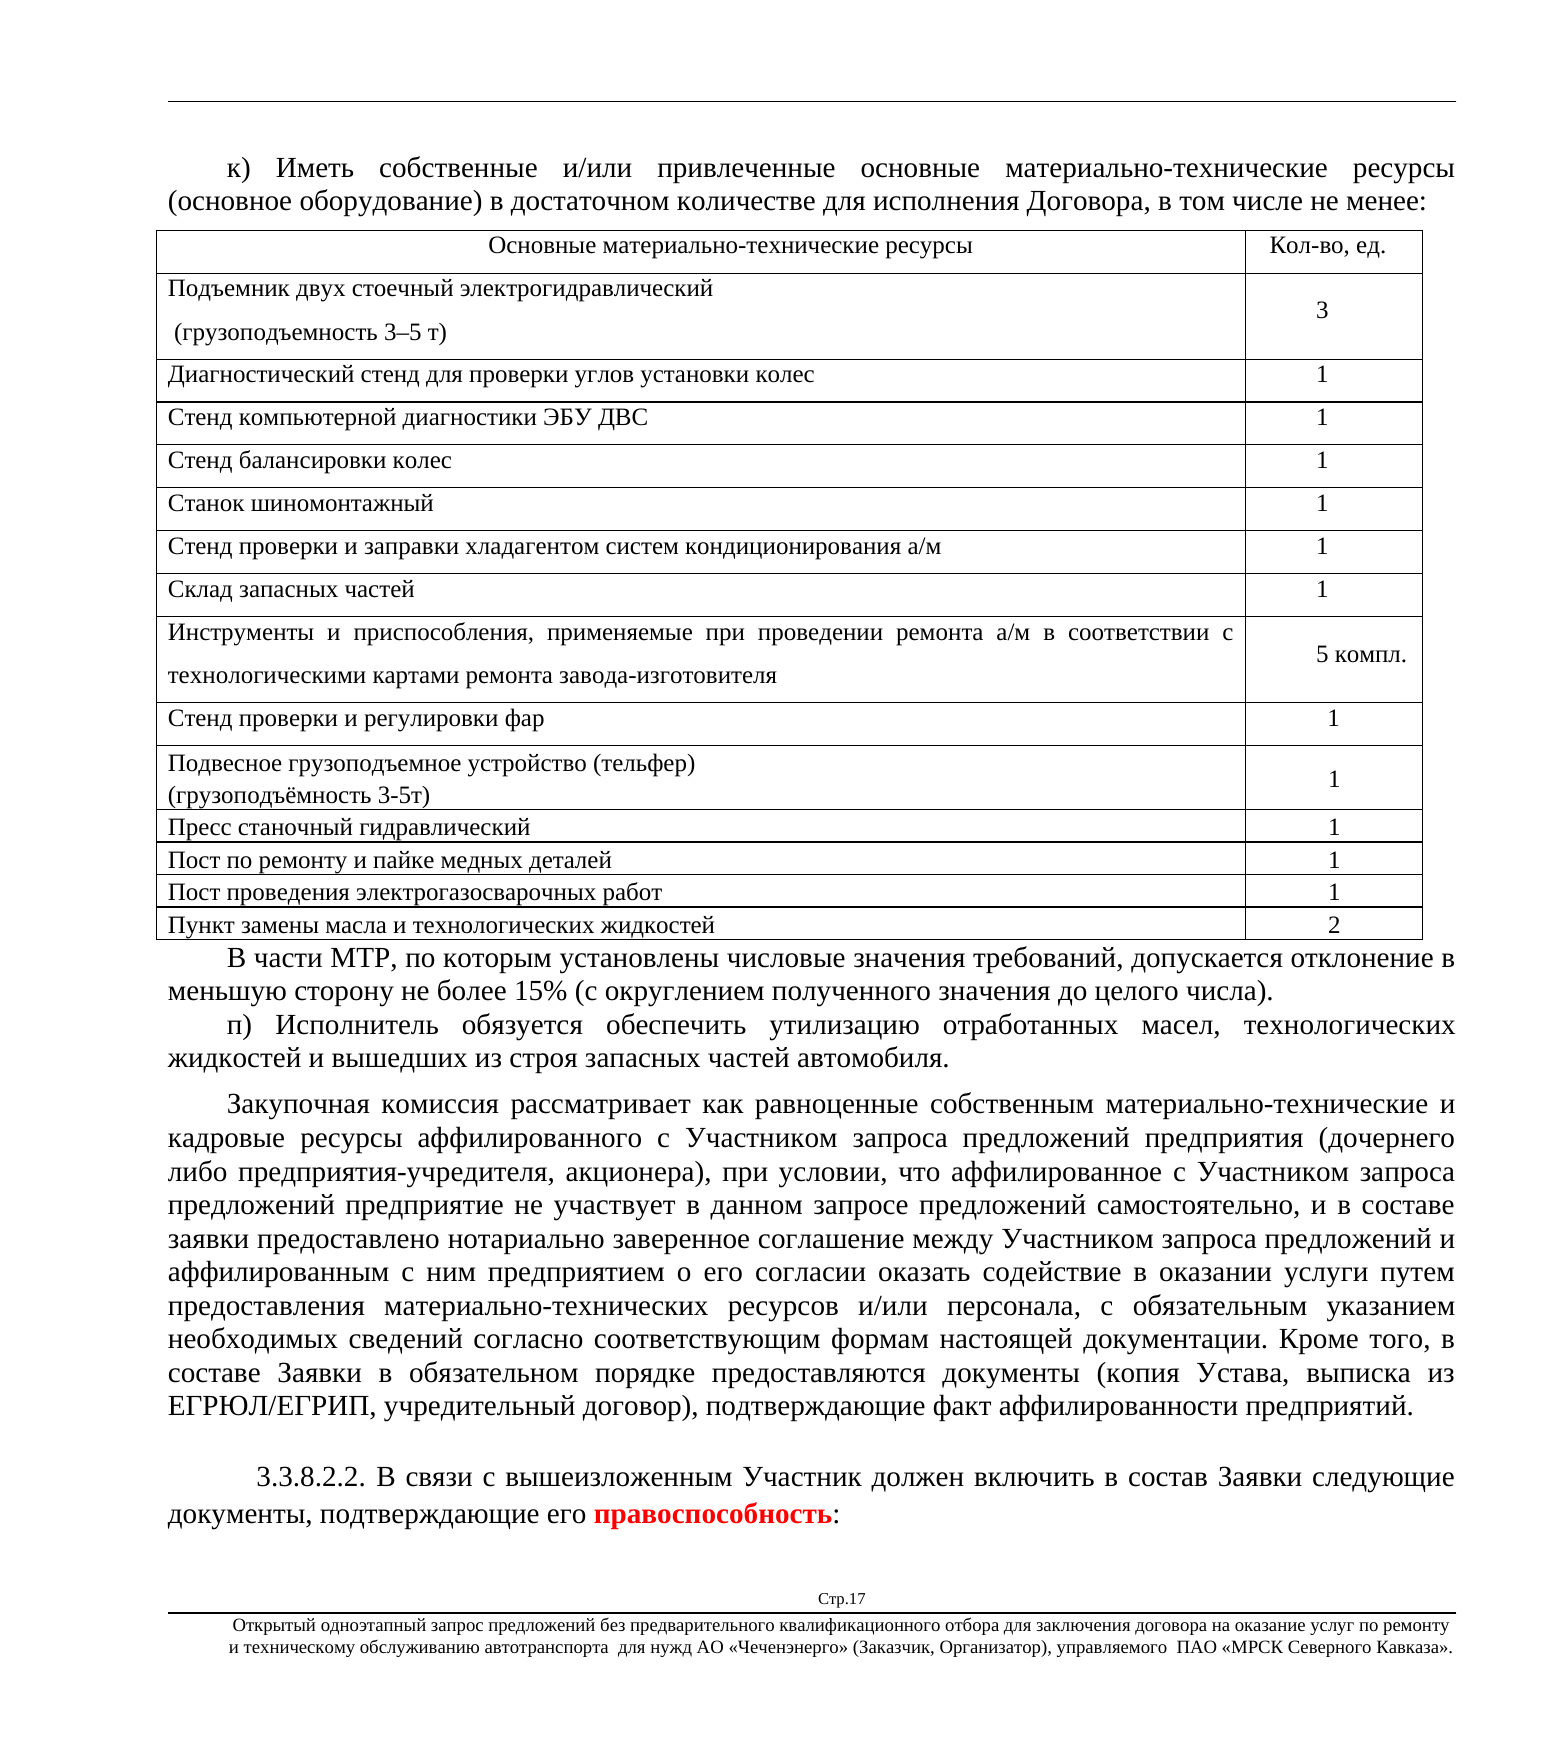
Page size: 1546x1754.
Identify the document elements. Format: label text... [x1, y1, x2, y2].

table_cell 1 [1246, 360, 1422, 401]
table_cell 2 [1246, 908, 1422, 939]
table_cell Стенд компьютерной диагностики ЭБУ ДВС [157, 403, 1245, 444]
table_cell 1 [1246, 403, 1422, 444]
list п) Исполнитель обязуется обеспечить утилизацию отработанных масел, технологических жидкостей и вышедших из строя запасных частей автомобиля. [168, 1007, 1456, 1074]
table_header Основные материально-технические ресурсы [157, 231, 1245, 272]
table_cell Станок шиномонтажный [157, 488, 1245, 530]
table_cell Склад запасных частей [157, 574, 1245, 616]
table_cell Стенд проверки и регулировки фар [157, 703, 1245, 745]
table_cell 1 [1246, 810, 1422, 841]
table_cell Инструменты и приспособления, применяемые при проведении ремонта а/м в соответствии с технологическими картами ремонта завода-изготовителя [157, 617, 1245, 702]
table_cell Пресс станочный гидравлический [157, 810, 1245, 841]
table_cell 1 [1246, 843, 1422, 874]
table_cell Диагностический стенд для проверки углов установки колес [157, 360, 1245, 401]
table_cell 3 [1246, 274, 1422, 358]
table_cell 1 [1246, 875, 1422, 906]
table_cell Пост проведения электрогазосварочных работ [157, 875, 1245, 906]
table_cell 1 [1246, 531, 1422, 573]
list В связи с вышеизложенным Участник должен включить в состав Заявки следующие документы, подтверждающие его правоспособность: [168, 1459, 1456, 1529]
table_cell 1 [1246, 703, 1422, 745]
table_header Кол-во, ед. [1246, 231, 1422, 272]
text Закупочная комиссия рассматривает как равноценные собственным материально-технические и кадровые ресурсы аффилированного с Участником запроса предложений предприятия (дочернего либо предприятия-учредителя, акционера), при условии, что аффилированное с Участником запроса предложений предприятие не участвует в данном запросе предложений самостоятельно, и в составе заявки предоставлено нотариально заверенное соглашение между Участником запроса предложений и аффилированным с ним предприятием о его согласии оказать содействие в оказании услуги путем предоставления материально-технических ресурсов и/или персонала, с обязательным указанием необходимых сведений согласно соответствующим формам настоящей документации. Кроме того, в составе Заявки в обязательном порядке предоставляются документы (копия Устава, выписка из ЕГРЮЛ/ЕГРИП, учредительный договор), подтверждающие факт аффилированности предприятий. [168, 1087, 1456, 1422]
text к) Иметь собственные и/или привлеченные основные материально-технические ресурсы (основное оборудование) в достаточном количестве для исполнения Договора, в том числе не менее: [168, 150, 1456, 217]
table_cell Пункт замены масла и технологических жидкостей [157, 908, 1245, 939]
table_cell 5 компл. [1246, 617, 1422, 702]
table_cell 1 [1246, 445, 1422, 487]
table_cell Подъемник двух стоечный электрогидравлический (грузоподъемность 3–5 т) [157, 274, 1245, 358]
table_cell Подвесное грузоподъемное устройство (тельфер) (грузоподъёмность 3-5т) [157, 746, 1245, 809]
table_cell Стенд проверки и заправки хладагентом систем кондиционирования а/м [157, 531, 1245, 573]
list В части МТР, по которым установлены числовые значения требований, допускается отклонение в меньшую сторону не более 15% (с округлением полученного значения до целого числа). [168, 940, 1456, 1007]
table_cell 1 [1246, 746, 1422, 809]
table_cell Пост по ремонту и пайке медных деталей [157, 843, 1245, 874]
table_cell Стенд балансировки колес [157, 445, 1245, 487]
table_cell 1 [1246, 488, 1422, 530]
table_cell 1 [1246, 574, 1422, 616]
